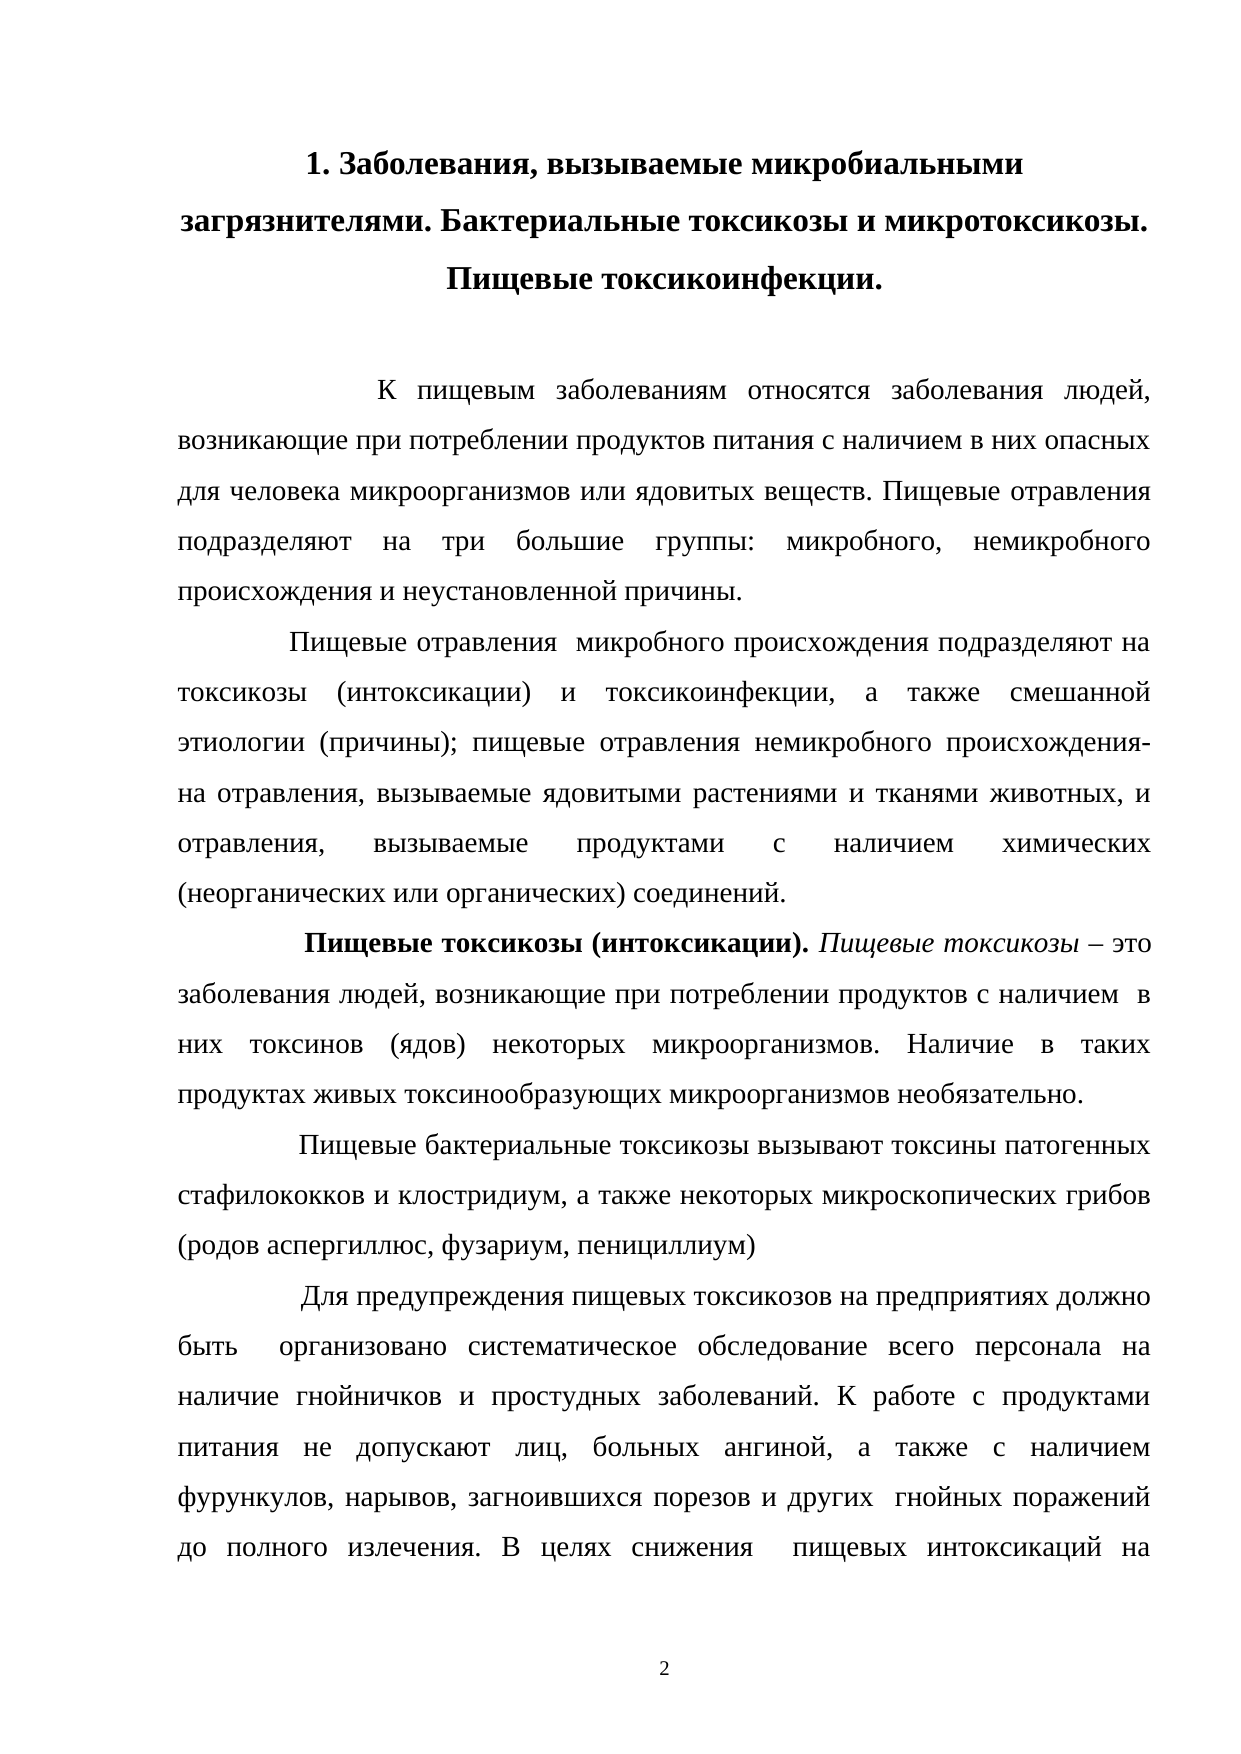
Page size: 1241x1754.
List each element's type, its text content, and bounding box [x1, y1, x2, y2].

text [177, 1278, 1152, 1563]
text Пищевые бактериальные токсикозы вызывают токсины патогенных стафилококков и клостридиум, а также некоторых микроскопических грибов (родов аспергиллюс, фузариум, пенициллиум) [177, 1127, 1152, 1261]
text Пищевые токсикозы (интоксикации). Пищевые токсикозы – это заболевания людей, возникающие при потреблении продуктов с наличием в них токсинов (ядов) некоторых микроорганизмов. Наличие в таких продуктах живых токсинообразующих микроорганизмов необязательно. [177, 926, 1152, 1110]
subtitle 1. Заболевания, вызываемые микробиальными загрязнителями. Бактериальные токсикозы и микротоксикозы. Пищевые токсикоинфекции. [177, 143, 1152, 296]
text Пищевые отравления микробного происхождения подразделяют на токсикозы (интоксикации) и токсикоинфекции, а также смешанной этиологии (причины); пищевые отравления немикробного происхождения- на отравления, вызываемые ядовитыми растениями и тканями животных, и отравления, вызываемые продуктами с наличием химических (неорганических или органических) соединений. [177, 624, 1152, 909]
text К пищевым заболеваниям относятся заболевания людей, возникающие при потреблении продуктов питания с наличием в них опасных для человека микроорганизмов или ядовитых веществ. Пищевые отравления подразделяют на три большие группы: микробного, немикробного происхождения и неустановленной причины. [177, 372, 1152, 607]
